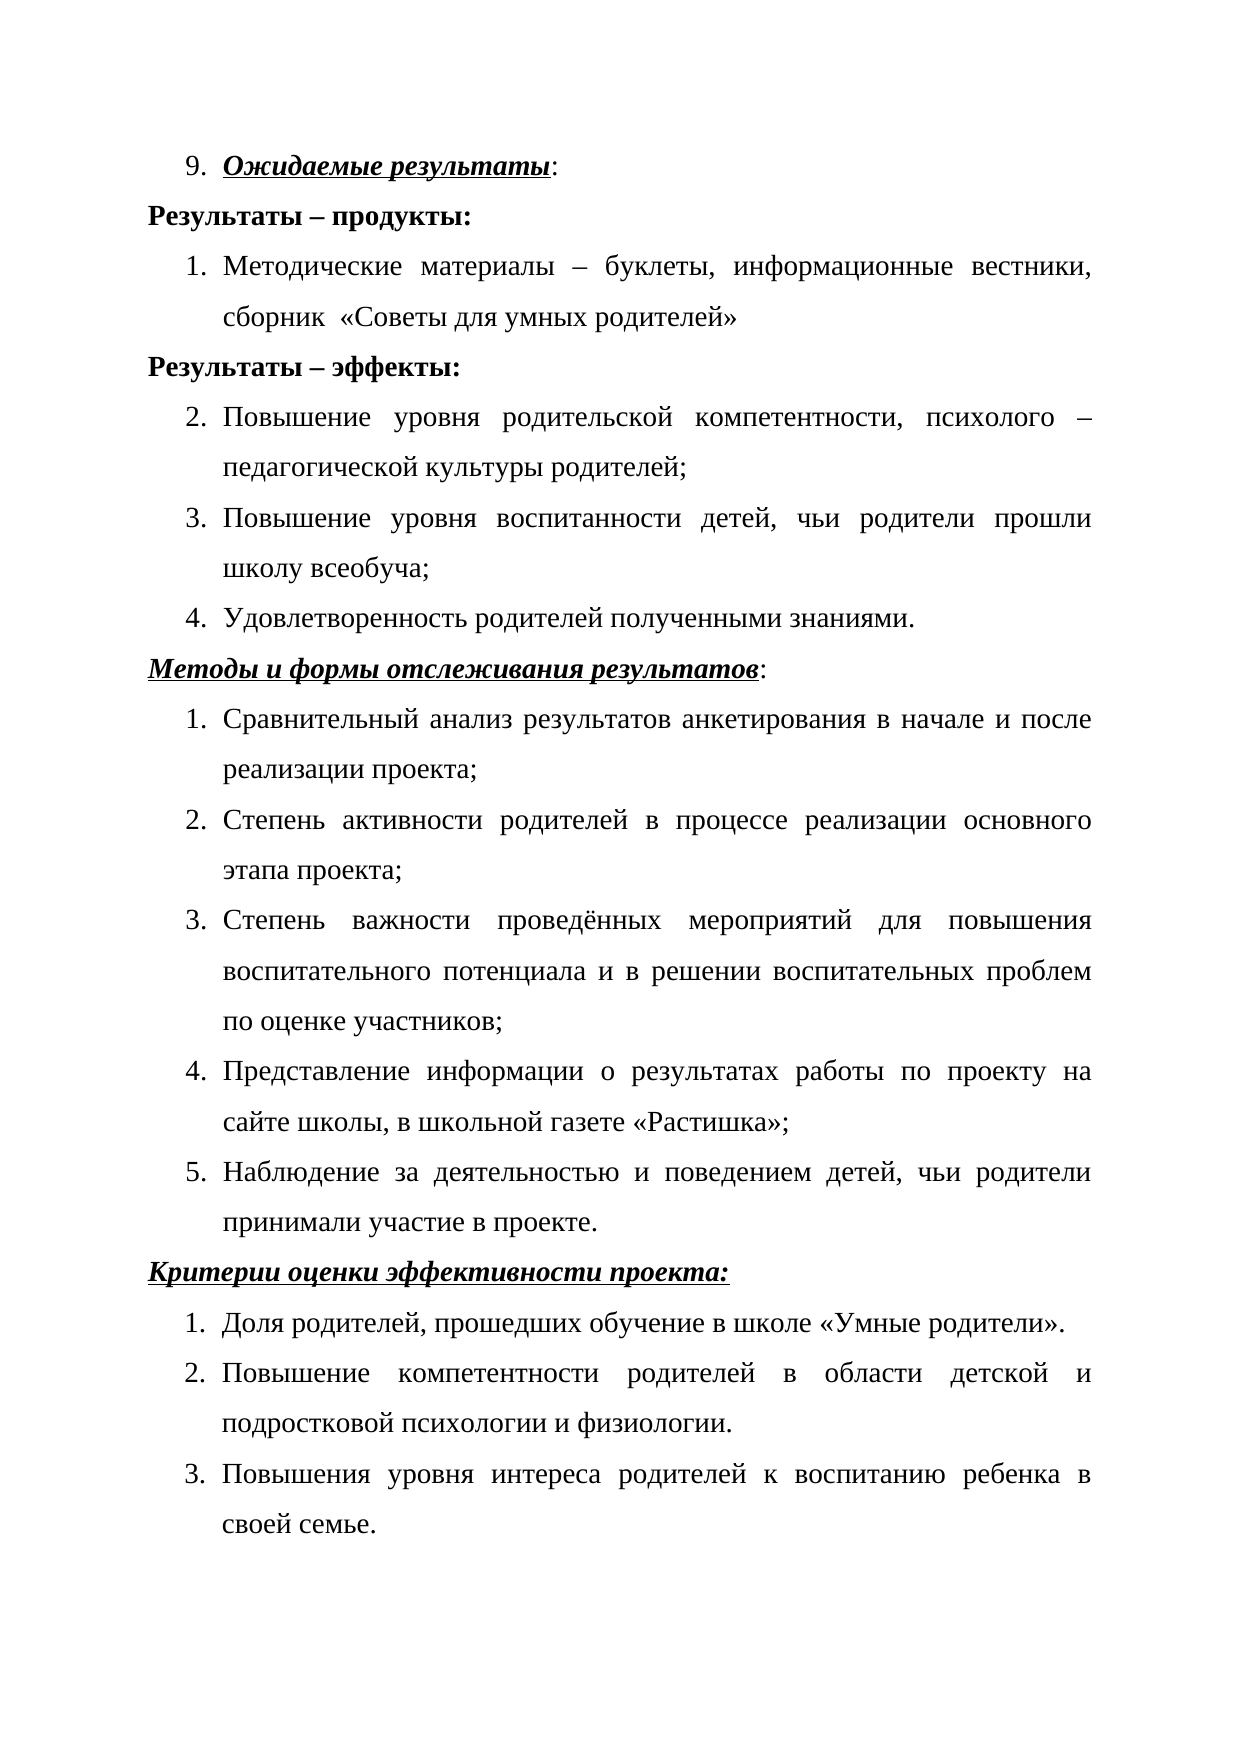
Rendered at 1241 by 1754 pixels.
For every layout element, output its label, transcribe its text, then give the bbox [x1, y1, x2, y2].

list Степень активности родителей в процессе реализации основного этапа проекта; [185, 802, 1092, 886]
list Повышения уровня интереса родителей к воспитанию ребенка в своей семье. [184, 1456, 1092, 1540]
list Степень важности проведённых мероприятий для повышения воспитательного потенциала и в решении воспитательных проблем по оценке участников; [185, 902, 1092, 1037]
list Удовлетворенность родителей полученными знаниями. [185, 601, 1092, 634]
list Доля родителей, прошедших обучение в школе «Умные родители». [184, 1305, 1092, 1338]
list Повышение компетентности родителей в области детской и подростковой психологии и физиологии. [184, 1355, 1092, 1439]
text Критерии оценки эффективности проекта: [148, 1254, 1092, 1288]
list Ожидаемые результаты: [185, 148, 1092, 181]
text Результаты – продукты: [148, 198, 1092, 232]
list Повышение уровня воспитанности детей, чьи родители прошли школу всеобуча; [185, 500, 1092, 584]
list Методические материалы – буклеты, информационные вестники, сборник «Советы для умных родителей» [185, 248, 1092, 332]
text Результаты – эффекты: [148, 349, 1092, 382]
list Повышение уровня родительской компетентности, психолого – педагогической культуры родителей; [185, 399, 1092, 483]
list Сравнительный анализ результатов анкетирования в начале и после реализации проекта; [185, 701, 1092, 785]
text Методы и формы отслеживания результатов: [148, 651, 1092, 684]
list Наблюдение за деятельностью и поведением детей, чьи родители принимали участие в проекте. [185, 1154, 1092, 1238]
list Представление информации о результатах работы по проекту на сайте школы, в школьной газете «Растишка»; [185, 1053, 1092, 1137]
